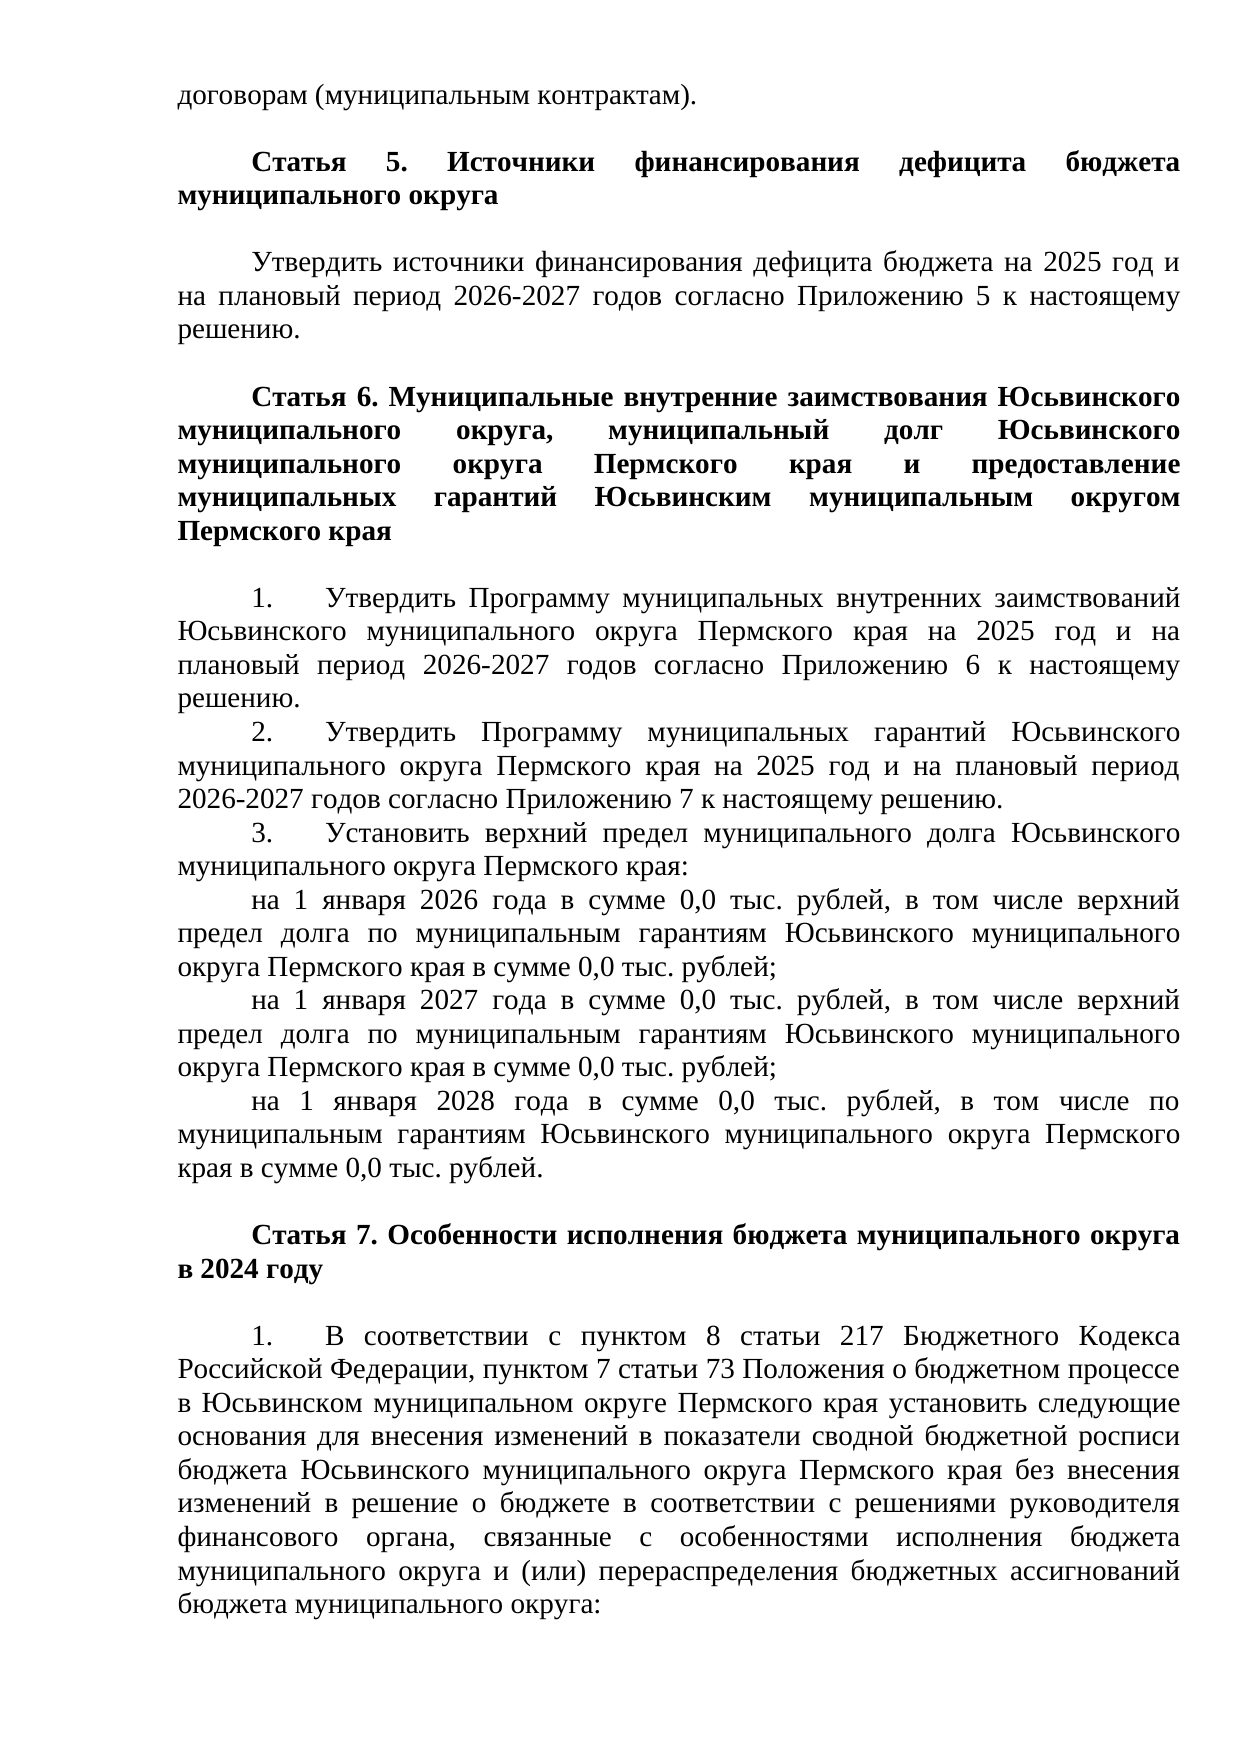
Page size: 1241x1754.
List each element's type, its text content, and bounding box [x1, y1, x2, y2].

text на 1 января 2026 года в сумме 0,0 тыс. рублей, в том числе верхний предел долга по муниципальным гарантиям Юсьвинского муниципального округа Пермского края в сумме 0,0 тыс. рублей; [177, 882, 1181, 982]
list Утвердить Программу муниципальных гарантий Юсьвинского муниципального округа Пермского края на 2025 год и на плановый период 2026-2027 годов согласно Приложению 7 к настоящему решению. [177, 714, 1181, 815]
text Статья 6. Муниципальные внутренние заимствования Юсьвинского муниципального округа, муниципальный долг Юсьвинского муниципального округа Пермского края и предоставление муниципальных гарантий Юсьвинским муниципальным округом Пермского края [177, 379, 1181, 546]
list В соответствии с пунктом 8 статьи 217 Бюджетного Кодекса Российской Федерации, пунктом 7 статьи 73 Положения о бюджетном процессе в Юсьвинском муниципальном округе Пермского края установить следующие основания для внесения изменений в показатели сводной бюджетной росписи бюджета Юсьвинского муниципального округа Пермского края без внесения изменений в решение о бюджете в соответствии с решениями руководителя финансового органа, связанные с особенностями исполнения бюджета муниципального округа и (или) перераспределения бюджетных ассигнований бюджета муниципального округа: [177, 1318, 1181, 1620]
list Утвердить Программу муниципальных внутренних заимствований Юсьвинского муниципального округа Пермского края на 2025 год и на плановый период 2026-2027 годов согласно Приложению 6 к настоящему решению. [177, 580, 1181, 714]
list Установить верхний предел муниципального долга Юсьвинского муниципального округа Пермского края: [177, 815, 1181, 882]
text Утвердить источники финансирования дефицита бюджета на 2025 год и на плановый период 2026-2027 годов согласно Приложению 5 к настоящему решению. [177, 244, 1181, 345]
text Статья 5. Источники финансирования дефицита бюджета муниципального округа [177, 144, 1181, 211]
text на 1 января 2028 года в сумме 0,0 тыс. рублей, в том числе по муниципальным гарантиям Юсьвинского муниципального округа Пермского края в сумме 0,0 тыс. рублей. [177, 1083, 1181, 1184]
text Статья 7. Особенности исполнения бюджета муниципального округа в 2024 году [177, 1217, 1181, 1284]
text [177, 77, 1181, 110]
text на 1 января 2027 года в сумме 0,0 тыс. рублей, в том числе верхний предел долга по муниципальным гарантиям Юсьвинского муниципального округа Пермского края в сумме 0,0 тыс. рублей; [177, 982, 1181, 1083]
